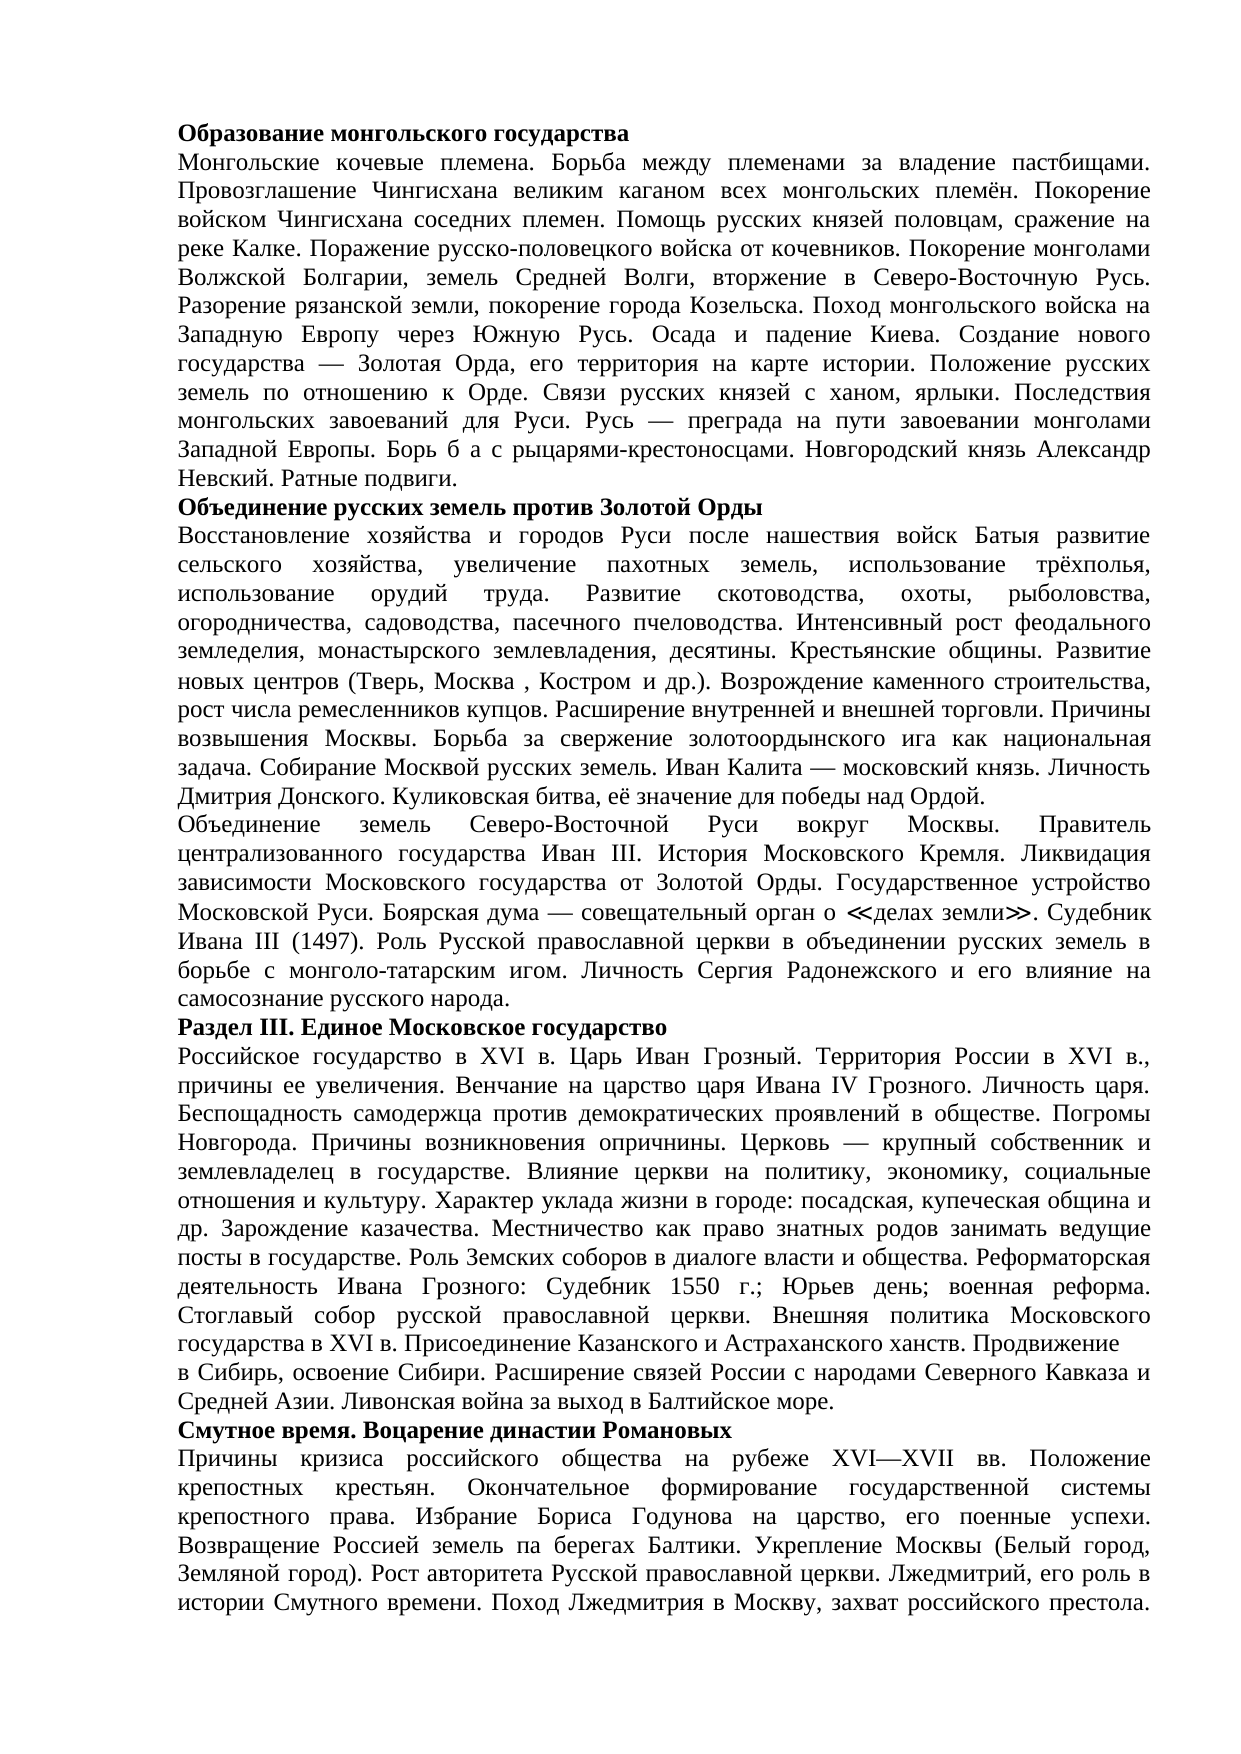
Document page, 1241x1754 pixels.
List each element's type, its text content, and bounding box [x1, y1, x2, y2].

text Смутное время. Воцарение династии Романовых [177, 1415, 1152, 1443]
text Раздел III. Единое Московское государство [177, 1012, 1152, 1041]
text Образование монгольского государства [177, 118, 1152, 147]
text Монгольские кочевые племена. Борьба между племенами за владение пастбищами. Провозглашение Чингисхана великим каганом всех монгольских племён. Покорение войском Чингисхана соседних племен. Помощь русских князей половцам, сражение на реке Калке. Поражение русско-половецкого войска от кочевников. Покорение монголами Волжской Болгарии, земель Средней Волги, вторжение в Северо-Восточную Русь. Разорение рязанской земли, покорение города Козельска. Поход монгольского войска на Западную Европу через Южную Русь. Осада и падение Киева. Создание нового государства — Золотая Орда, его территория на карте истории. Положение русских земель по отношению к Орде. Связи русских князей с ханом, ярлыки. Последствия монгольских завоеваний для Руси. Русь — преграда на пути завоевании монголами Западной Европы. Борь б а с рыцарями-крестоносцами. Новгородский князь Александр Невский. Ратные подвиги. [177, 147, 1152, 492]
text Объединение земель Северо-Восточной Руси вокруг Москвы. Правитель централизованного государства Иван III. История Московского Кремля. Ликвидация зависимости Московского государства от Золотой Орды. Государственное устройство Московской Руси. Боярская дума — совещательный орган о ≪делах земли≫. Судебник Ивана III (1497). Роль Русской православной церкви в объединении русских земель в борьбе с монголо-татарским игом. Личность Сергия Радонежского и его влияние на самосознание русского народа. [177, 809, 1152, 1012]
text Российское государство в XVI в. Царь Иван Грозный. Территория России в XVI в., причины ее увеличения. Венчание на царство царя Ивана IV Грозного. Личность царя. Беспощадность самодержца против демократических проявлений в обществе. Погромы Новгорода. Причины возникновения опричнины. Церковь — крупный собственник и землевладелец в государстве. Влияние церкви на политику, экономику, социальные отношения и культуру. Характер уклада жизни в городе: посадская, купеческая община и др. Зарождение казачества. Местничество как право знатных родов занимать ведущие посты в государстве. Роль Земских соборов в диалоге власти и общества. Реформаторская деятельность Ивана Грозного: Судебник 1550 г.; Юрьев день; военная реформа. Стоглавый собор русской православной церкви. Внешняя политика Московского государства в XVI в. Присоединение Казанского и Астраханского ханств. Продвижение [177, 1041, 1152, 1357]
text в Сибирь, освоение Сибири. Расширение связей России с народами Северного Кавказа и Средней Азии. Ливонская война за выход в Балтийское море. [177, 1357, 1152, 1415]
text Восстановление хозяйства и городов Руси после нашествия войск Батыя развитие сельского хозяйства, увеличение пахотных земель, использование трёхполья, использование орудий труда. Развитие скотоводства, охоты, рыболовства, огородничества, садоводства, пасечного пчеловодства. Интенсивный рост феодального земледелия, монастырского землевладения, десятины. Крестьянские общины. Развитие новых центров (Тверь, Москва , Костром и др.). Возрождение каменного строительства, рост числа ремесленников купцов. Расширение внутренней и внешней торговли. Причины возвышения Москвы. Борьба за свержение золотоордынского ига как национальная задача. Собирание Москвой русских земель. Иван Калита — московский князь. Личность Дмитрия Донского. Куликовская битва, её значение для победы над Ордой. [177, 521, 1152, 809]
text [177, 1443, 1152, 1616]
text Объединение русских земель против Золотой Орды [177, 492, 1152, 521]
